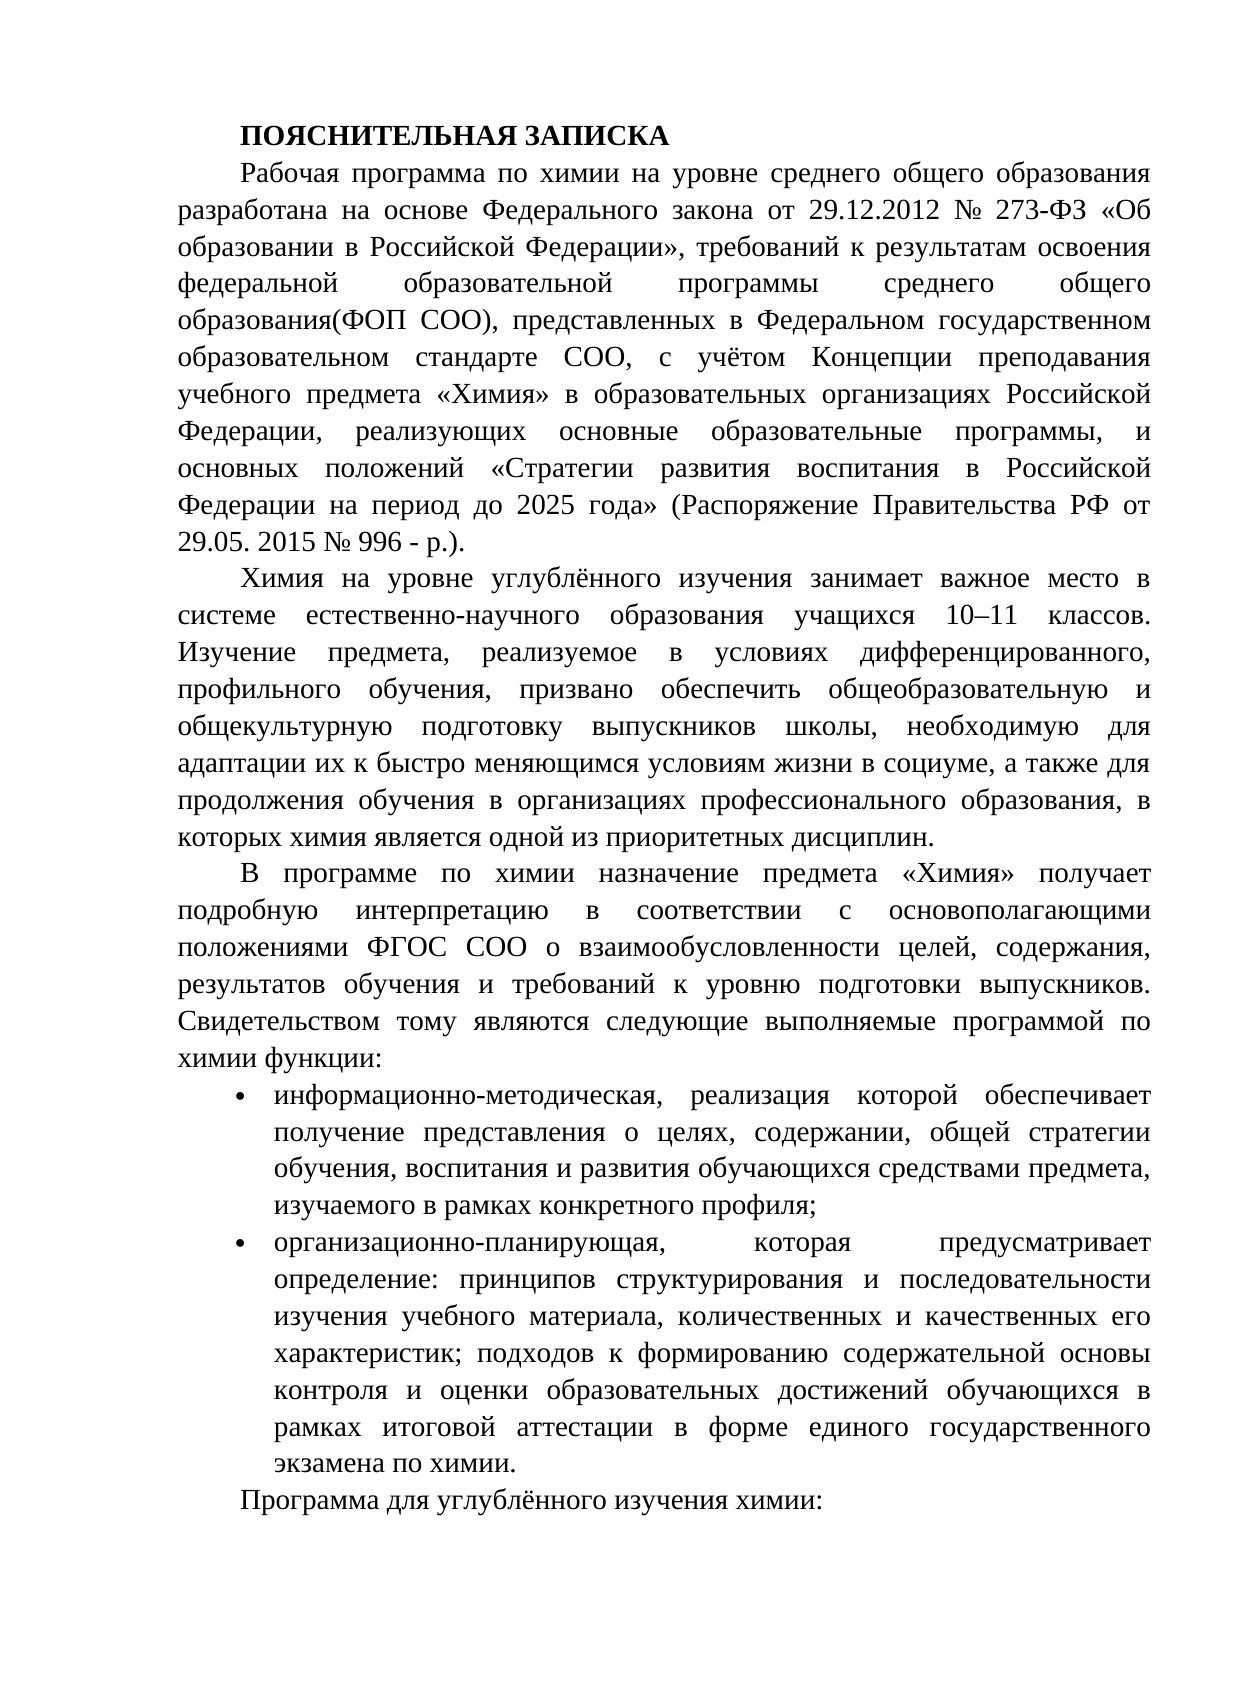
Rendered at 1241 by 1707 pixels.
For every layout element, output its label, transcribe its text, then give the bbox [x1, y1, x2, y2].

text Рабочая программа по химии на уровне среднего общего образования разработана на основе Федерального закона от 29.12.2012 № 273-ФЗ «Об образовании в Российской Федерации», требований к результатам освоения федеральной образовательной программы среднего общего образования(ФОП СОО), представленных в Федеральном государственном образовательном стандарте СОО, с учётом Концепции преподавания учебного предмета «Химия» в образовательных организациях Российской Федерации, реализующих основные образовательные программы, и основных положений «Стратегии развития воспитания в Российской Федерации на период до 2025 года» (Распоряжение Правительства РФ от 29.05. 2015 № 996 - р.). [177, 155, 1152, 557]
list организационно-планирующая, которая предусматривает определение: принципов структурирования и последовательности изучения учебного материала, количественных и качественных его характеристик; подходов к формированию содержательной основы контроля и оценки образовательных достижений обучающихся в рамках итоговой аттестации в форме единого государственного экзамена по химии. [236, 1224, 1152, 1479]
text Химия на уровне углублённого изучения занимает важное место в системе естественно-научного образования учащихся 10–11 классов. Изучение предмета, реализуемое в условиях дифференцированного, профильного обучения, призвано обеспечить общеобразовательную и общекультурную подготовку выпускников школы, необходимую для адаптации их к быстро меняющимся условиям жизни в социуме, а также для продолжения обучения в организациях профессионального образования, в которых химия является одной из приоритетных дисциплин. [177, 561, 1152, 852]
text Программа для углублённого изучения химии: [177, 1482, 1152, 1516]
list информационно-методическая, реализация которой обеспечивает получение представления о целях, содержании, общей стратегии обучения, воспитания и развития обучающихся средствами предмета, изучаемого в рамках конкретного профиля; [236, 1077, 1152, 1221]
text ПОЯСНИТЕЛЬНАЯ ЗАПИСКА [177, 118, 1152, 152]
text В программе по химии назначение предмета «Химия» получает подробную интерпретацию в соответствии с основополагающими положениями ФГОС СОО о взаимообусловленности целей, содержания, результатов обучения и требований к уровню подготовки выпускников. Свидетельством тому являются следующие выполняемые программой по химии функции: [177, 856, 1152, 1073]
